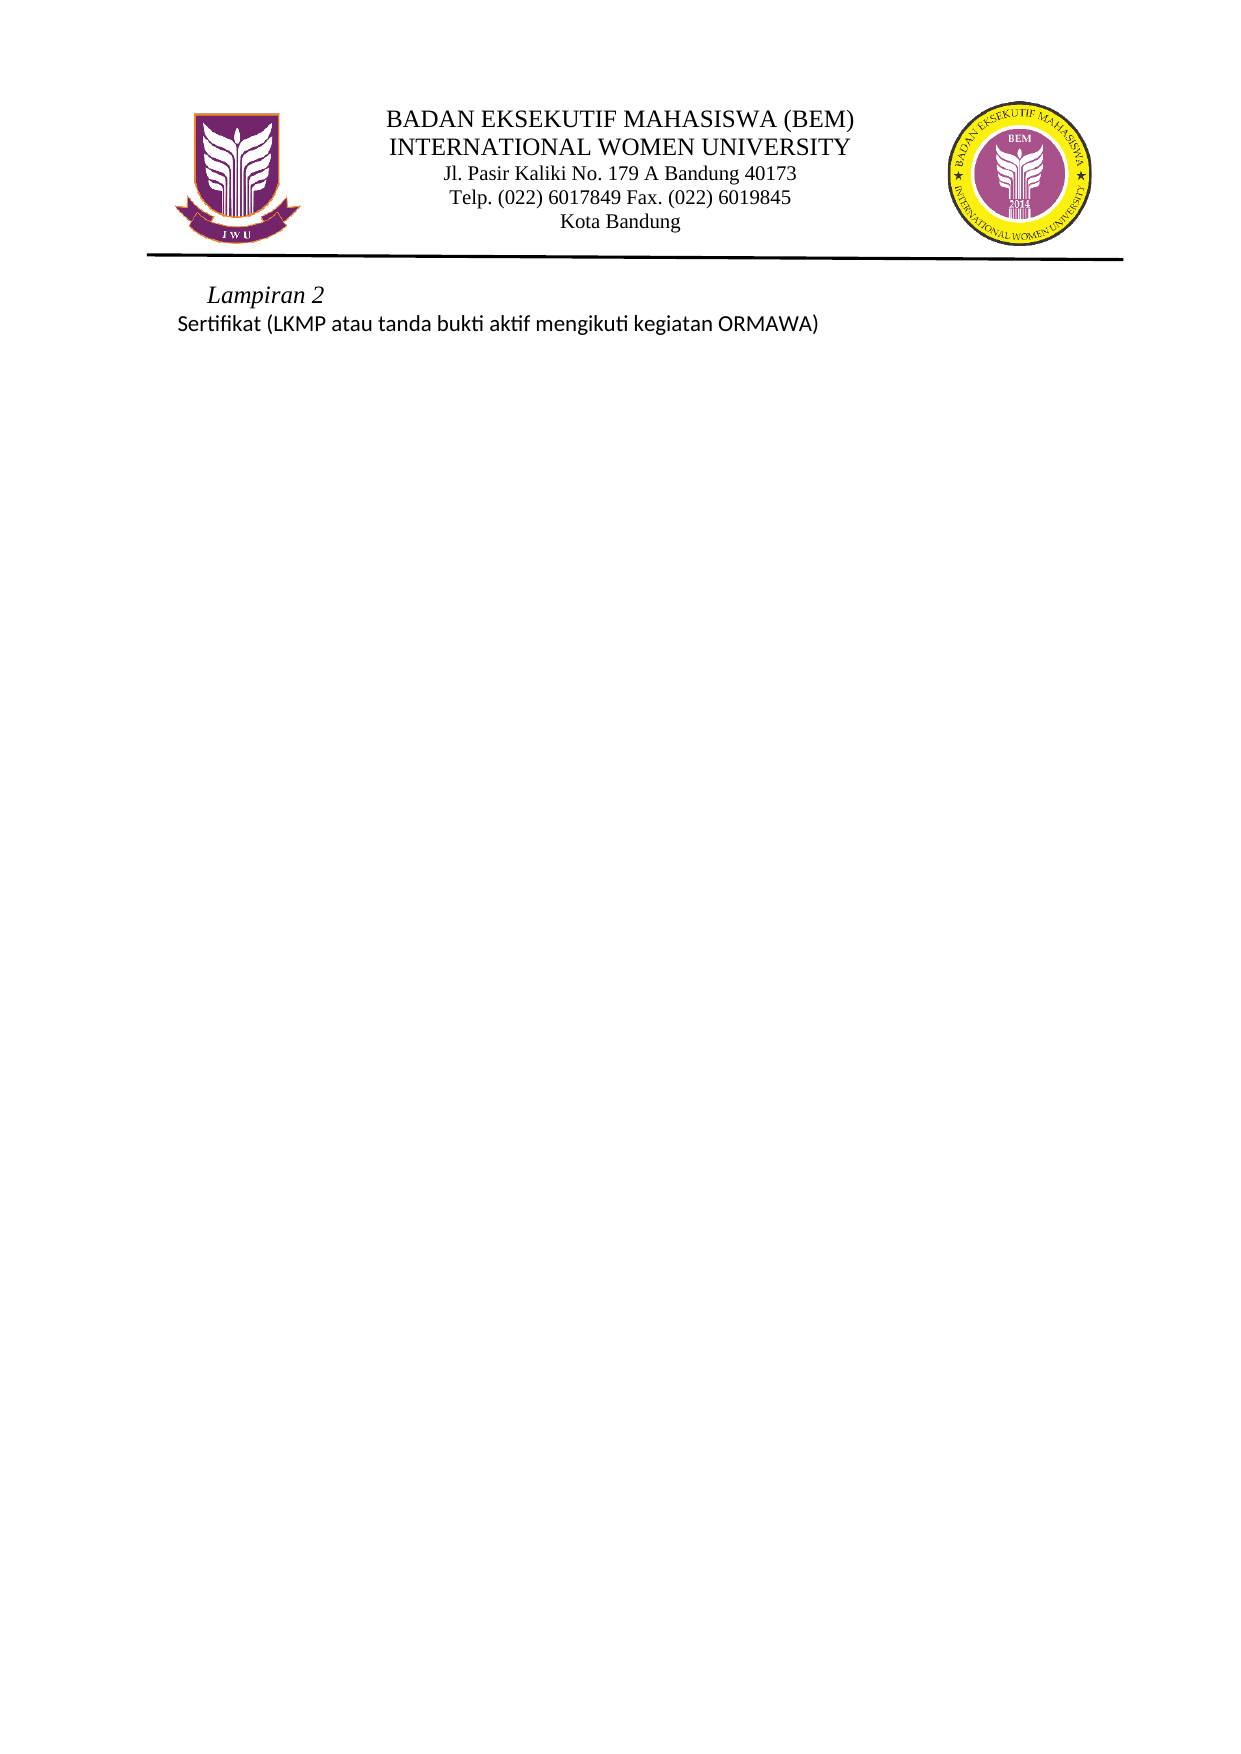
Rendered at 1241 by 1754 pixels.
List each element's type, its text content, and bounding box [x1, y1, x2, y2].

list Lampiran 2 [207, 280, 1063, 309]
text Sertifikat (LKMP atau tanda bukti aktif mengikuti kegiatan ORMAWA) [177, 309, 1063, 337]
picture [169, 111, 301, 242]
picture [947, 101, 1092, 246]
